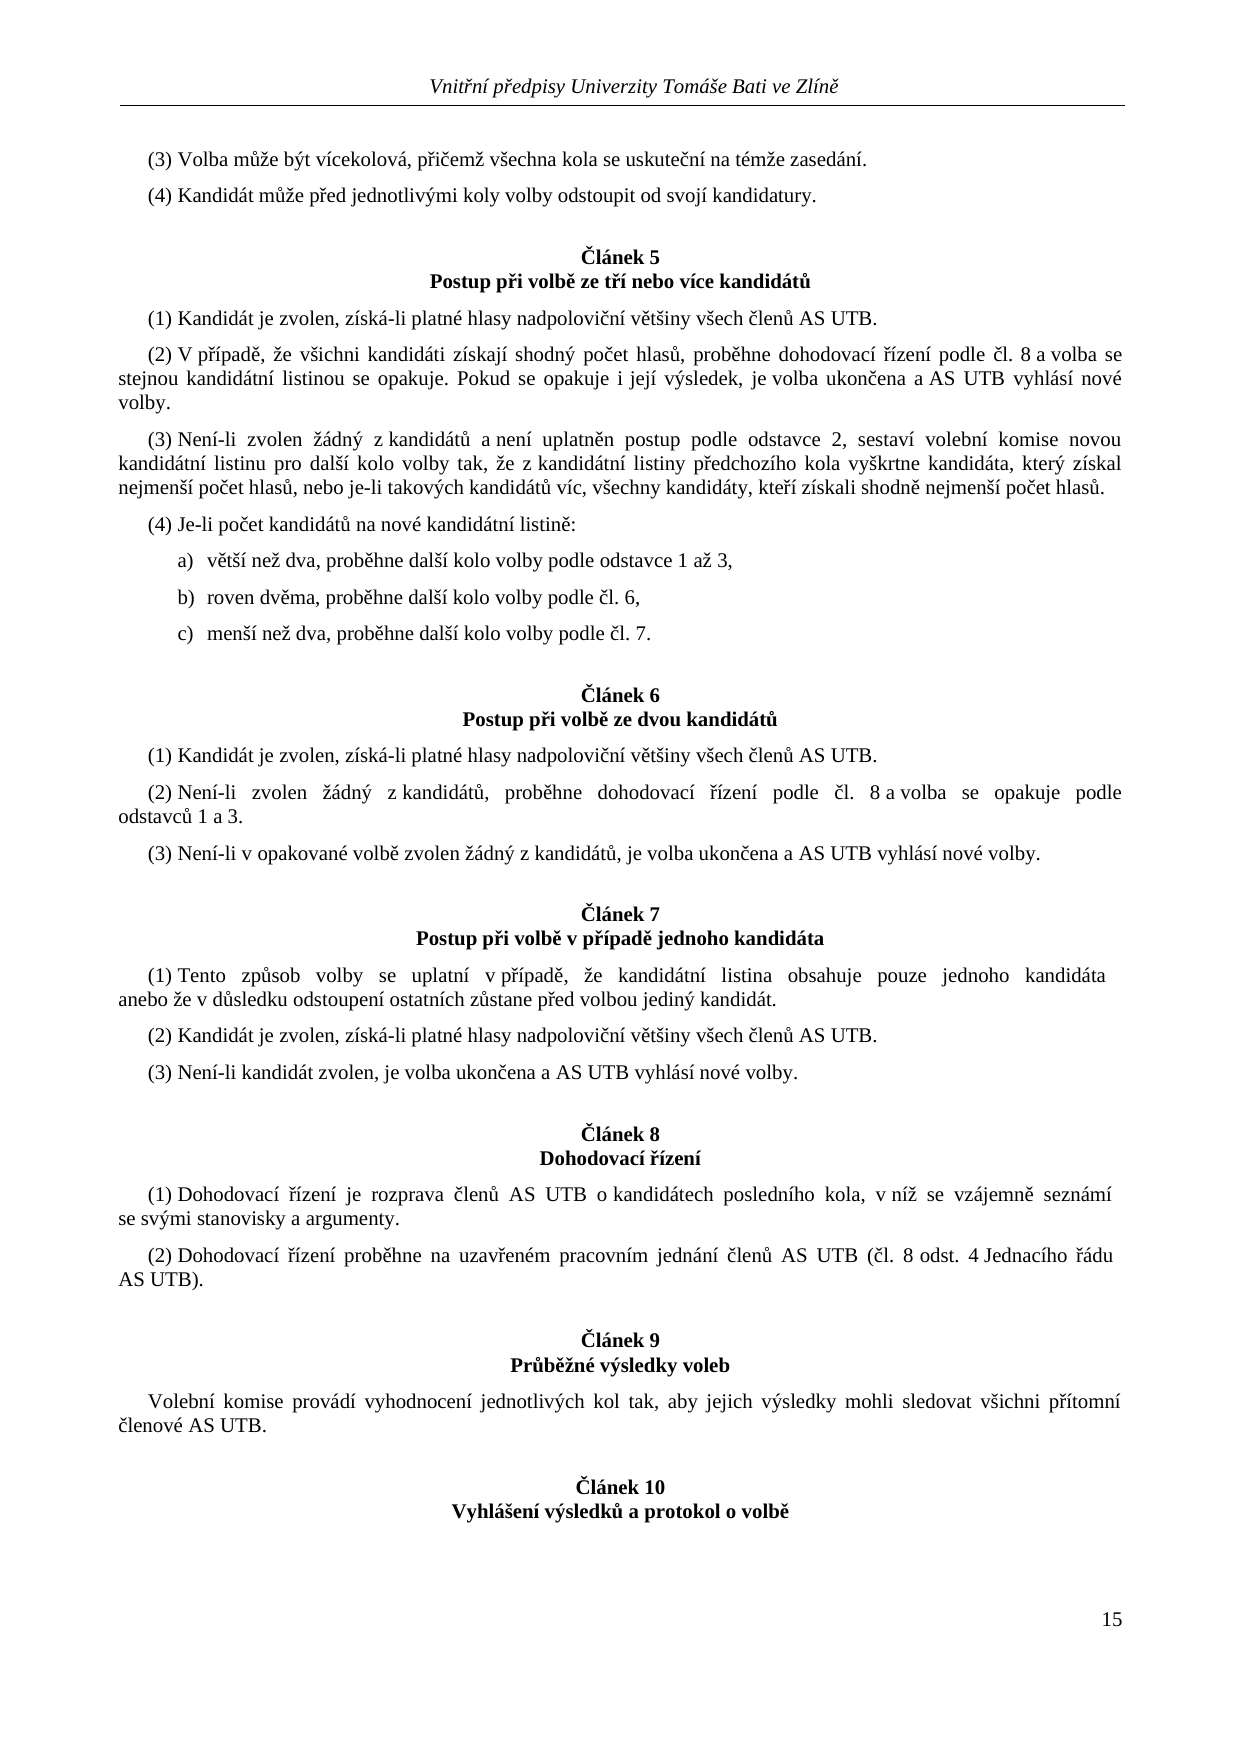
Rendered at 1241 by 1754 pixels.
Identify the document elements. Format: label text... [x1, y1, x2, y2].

text Článek 9 [118, 1328, 1122, 1352]
list V případě, že všichni kandidáti získají shodný počet hlasů, proběhne dohodovací řízení podle čl. 8 a volba se stejnou kandidátní listinou se opakuje. Pokud se opakuje i její výsledek, je volba ukončena a AS UTB vyhlásí nové volby. [118, 342, 1122, 414]
text Dohodovací řízení [118, 1146, 1122, 1170]
text Vyhlášení výsledků a protokol o volbě [118, 1499, 1122, 1523]
text Průběžné výsledky voleb [118, 1352, 1122, 1377]
text Postup při volbě ze tří nebo více kandidátů [118, 269, 1122, 293]
text Článek 8 [118, 1122, 1122, 1146]
list Tento způsob volby se uplatní v případě, že kandidátní listina obsahuje pouze jednoho kandidáta anebo že v důsledku odstoupení ostatních zůstane před volbou jediný kandidát. [118, 963, 1122, 1011]
text Článek 5 [118, 245, 1122, 269]
list Kandidát je zvolen, získá-li platné hlasy nadpoloviční většiny všech členů AS UTB. [118, 743, 1122, 767]
list větší než dva, proběhne další kolo volby podle odstavce 1 až 3, [177, 548, 1122, 572]
list Dohodovací řízení proběhne na uzavřeném pracovním jednání členů AS UTB (čl. 8 odst. 4 Jednacího řádu AS UTB). [118, 1243, 1122, 1291]
list Kandidát může před jednotlivými koly volby odstoupit od svojí kandidatury. [118, 183, 1122, 207]
list Není-li v opakované volbě zvolen žádný z kandidátů, je volba ukončena a AS UTB vyhlásí nové volby. [118, 841, 1122, 865]
list Není-li zvolen žádný z kandidátů a není uplatněn postup podle odstavce 2, sestaví volební komise novou kandidátní listinu pro další kolo volby tak, že z kandidátní listiny předchozího kola vyškrtne kandidáta, který získal nejmenší počet hlasů, nebo je-li takových kandidátů víc, všechny kandidáty, kteří získali shodně nejmenší počet hlasů. [118, 427, 1122, 499]
text Volební komise provádí vyhodnocení jednotlivých kol tak, aby jejich výsledky mohli sledovat všichni přítomní členové AS UTB. [118, 1389, 1122, 1437]
list Dohodovací řízení je rozprava členů AS UTB o kandidátech posledního kola, v níž se vzájemně seznámí se svými stanovisky a argumenty. [118, 1182, 1122, 1230]
text Postup při volbě ze dvou kandidátů [118, 707, 1122, 731]
list Kandidát je zvolen, získá-li platné hlasy nadpoloviční většiny všech členů AS UTB. [118, 1023, 1122, 1047]
list Volba může být vícekolová, přičemž všechna kola se uskuteční na témže zasedání. [118, 147, 1122, 171]
list Není-li zvolen žádný z kandidátů, proběhne dohodovací řízení podle čl. 8 a volba se opakuje podle odstavců 1 a 3. [118, 780, 1122, 828]
list roven dvěma, proběhne další kolo volby podle čl. 6, [177, 585, 1122, 609]
text Článek 7 [118, 902, 1122, 926]
list menší než dva, proběhne další kolo volby podle čl. 7. [177, 621, 1122, 645]
list Je-li počet kandidátů na nové kandidátní listině: [118, 512, 1122, 536]
text Postup při volbě v případě jednoho kandidáta [118, 926, 1122, 950]
text Článek 10 [118, 1475, 1122, 1499]
text Článek 6 [118, 683, 1122, 707]
list Není-li kandidát zvolen, je volba ukončena a AS UTB vyhlásí nové volby. [118, 1060, 1122, 1084]
list Kandidát je zvolen, získá-li platné hlasy nadpoloviční většiny všech členů AS UTB. [118, 306, 1122, 330]
